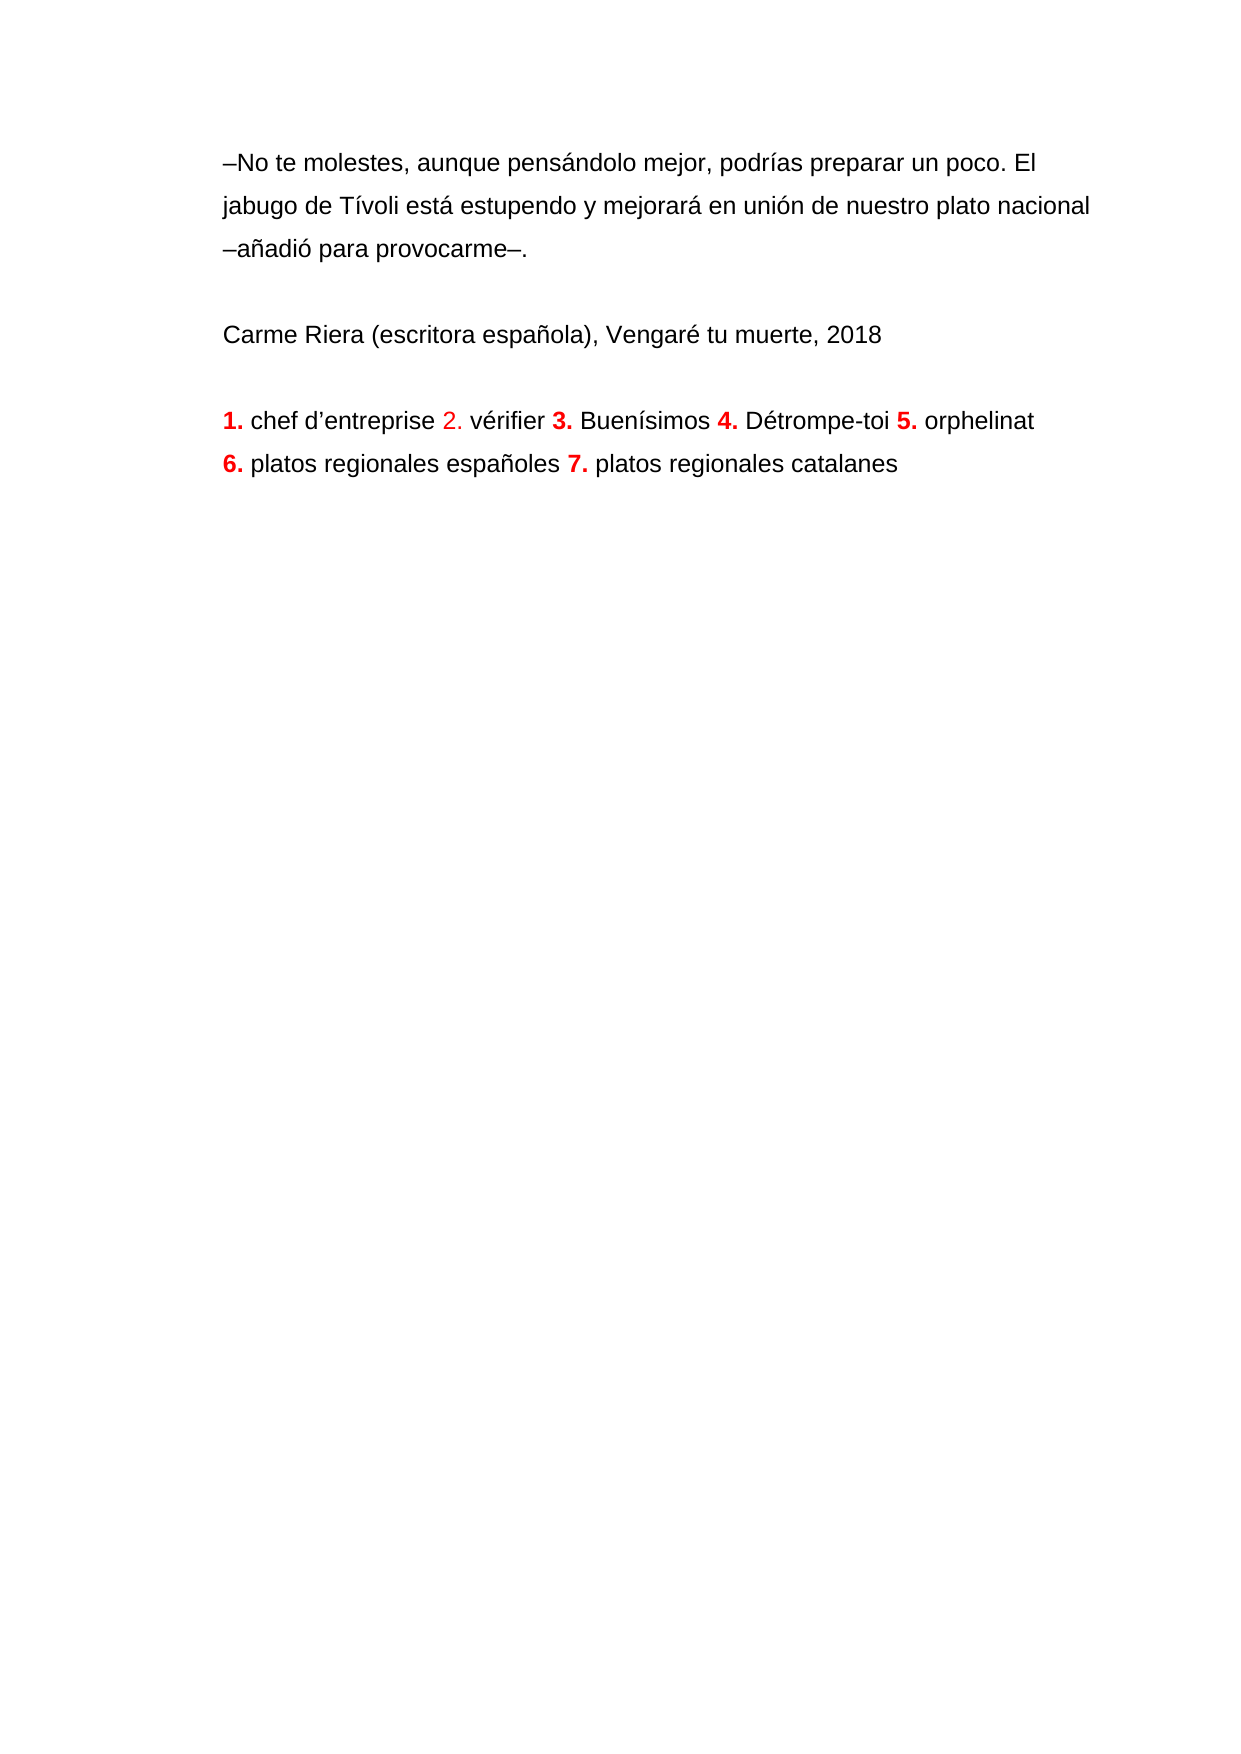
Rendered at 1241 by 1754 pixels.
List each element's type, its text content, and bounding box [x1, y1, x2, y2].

list 1. chef d’entreprise 2. vérifier 3. Buenísimos 4. Détrompe-toi 5. orphelinat 6. platos regionales españoles 7. platos regionales catalanes [223, 406, 1093, 478]
list Carme Riera (escritora española), Vengaré tu muerte, 2018 [223, 320, 1093, 349]
list –No te molestes, aunque pensándolo mejor, podrías preparar un poco. El jabugo de Tívoli está estupendo y mejorará en unión de nuestro plato nacional –añadió para provocarme–. [223, 148, 1093, 263]
